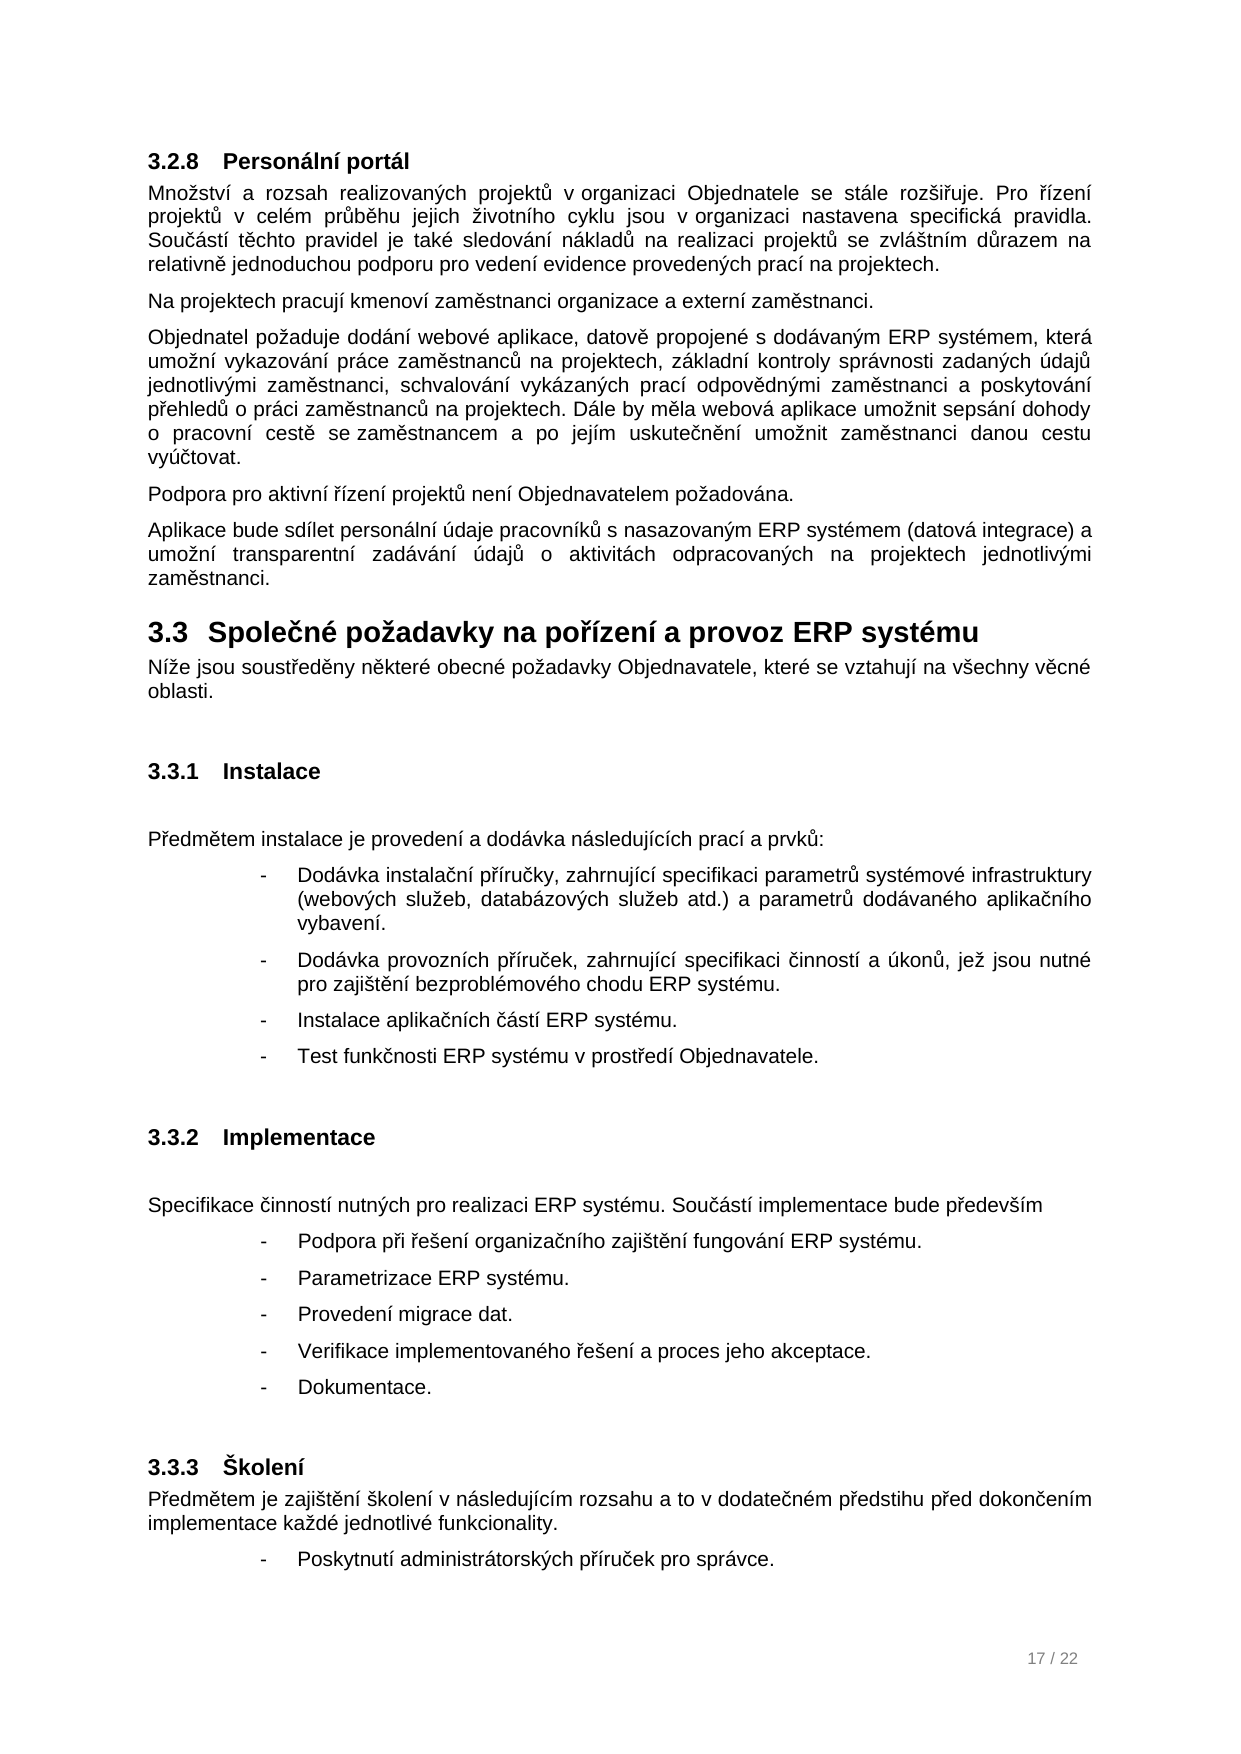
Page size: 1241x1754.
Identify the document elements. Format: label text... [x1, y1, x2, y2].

list Verifikace implementovaného řešení a proces jeho akceptace. [260, 1338, 1092, 1362]
list Dokumentace. [260, 1375, 1092, 1399]
list Podpora při řešení organizačního zajištění fungování ERP systému. [260, 1229, 1092, 1253]
text Specifikace činností nutných pro realizaci ERP systému. Součástí implementace bude především [148, 1193, 1092, 1217]
text Podpora pro aktivní řízení projektů není Objednavatelem požadována. [148, 481, 1092, 505]
subtitle Implementace [148, 1123, 1092, 1150]
text Předmětem instalace je provedení a dodávka následujících prací a prvků: [148, 827, 1092, 851]
list Provedení migrace dat. [260, 1302, 1092, 1326]
text Aplikace bude sdílet personální údaje pracovníků s nasazovaným ERP systémem (datová integrace) a umožní transparentní zadávání údajů o aktivitách odpracovaných na projektech jednotlivými zaměstnanci. [148, 518, 1092, 590]
list Dodávka provozních příruček, zahrnující specifikaci činností a úkonů, jež jsou nutné pro zajištění bezproblémového chodu ERP systému. [260, 947, 1092, 995]
subtitle Školení [148, 1454, 1092, 1480]
text Objednatel požaduje dodání webové aplikace, datově propojené s dodávaným ERP systémem, která umožní vykazování práce zaměstnanců na projektech, základní kontroly správnosti zadaných údajů jednotlivými zaměstnanci, schvalování vykázaných prací odpovědnými zaměstnanci a poskytování přehledů o práci zaměstnanců na projektech. Dále by měla webová aplikace umožnit sepsání dohody o pracovní cestě se zaměstnancem a po jejím uskutečnění umožnit zaměstnanci danou cestu vyúčtovat. [148, 325, 1092, 469]
list Dodávka instalační příručky, zahrnující specifikaci parametrů systémové infrastruktury (webových služeb, databázových služeb atd.) a parametrů dodávaného aplikačního vybavení. [260, 863, 1092, 935]
subtitle Instalace [148, 758, 1092, 784]
list Parametrizace ERP systému. [260, 1266, 1092, 1289]
list Instalace aplikačních částí ERP systému. [260, 1008, 1092, 1032]
subtitle Společné požadavky na pořízení a provoz ERP systému [148, 615, 1092, 648]
list Poskytnutí administrátorských příruček pro správce. [260, 1547, 1092, 1571]
text Na projektech pracují kmenoví zaměstnanci organizace a externí zaměstnanci. [148, 289, 1092, 313]
text Níže jsou soustředěny některé obecné požadavky Objednavatele, které se vztahují na všechny věcné oblasti. [148, 654, 1092, 702]
subtitle Personální portál [148, 148, 1092, 174]
text Předmětem je zajištění školení v následujícím rozsahu a to v dodatečném předstihu před dokončením implementace každé jednotlivé funkcionality. [148, 1487, 1092, 1534]
list Test funkčnosti ERP systému v prostředí Objednavatele. [260, 1044, 1092, 1068]
text Množství a rozsah realizovaných projektů v organizaci Objednatele se stále rozšiřuje. Pro řízení projektů v celém průběhu jejich životního cyklu jsou v organizaci nastavena specifická pravidla. Součástí těchto pravidel je také sledování nákladů na realizaci projektů se zvláštním důrazem na relativně jednoduchou podporu pro vedení evidence provedených prací na projektech. [148, 180, 1092, 276]
